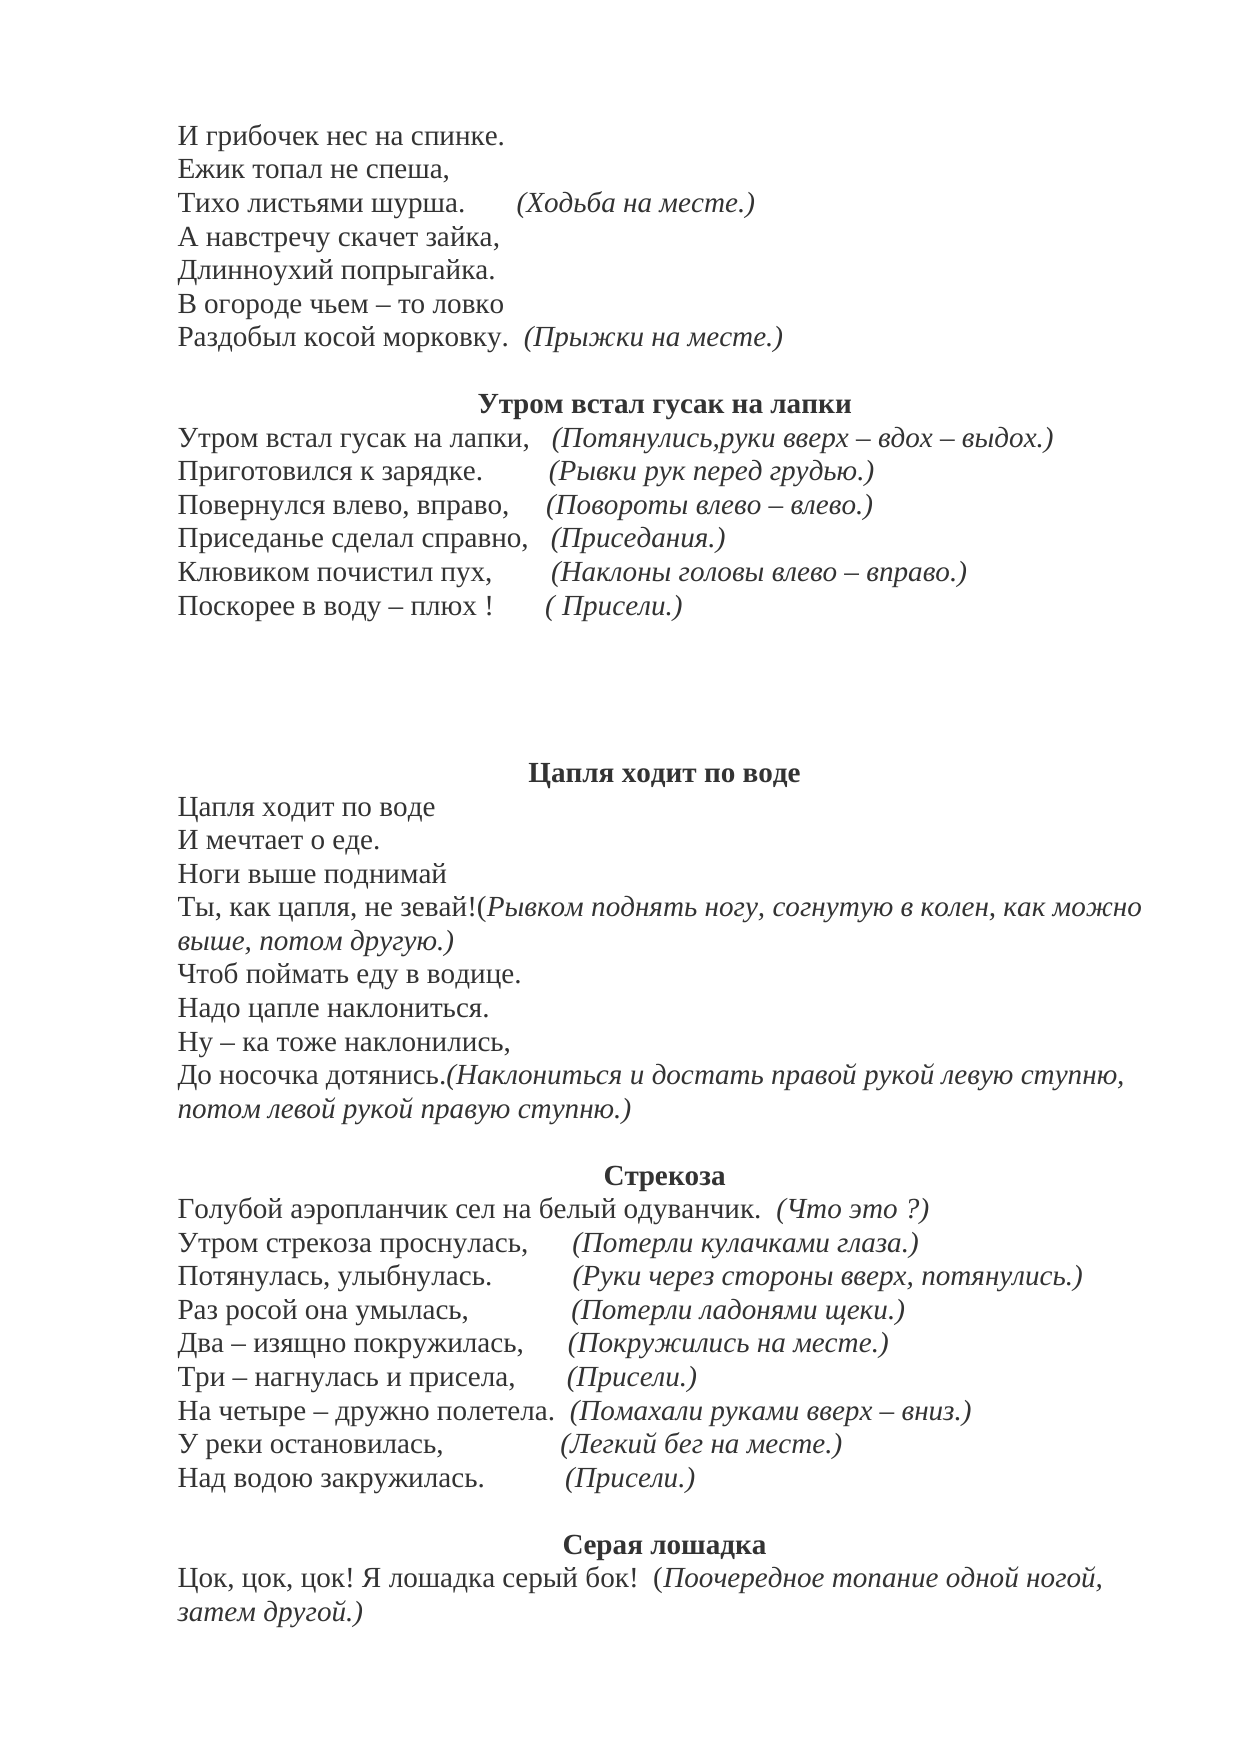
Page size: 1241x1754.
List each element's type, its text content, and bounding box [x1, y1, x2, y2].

text Ну – ка тоже наклонились, [177, 1024, 1152, 1057]
text А навстречу скачет зайка, [177, 219, 1152, 252]
text Над водою закружилась. (Присели.) [177, 1460, 1152, 1493]
text Ноги выше поднимай [177, 856, 1152, 889]
text Длинноухий попрыгайка. [177, 252, 1152, 286]
text Два – изящно покружилась, (Покружились на месте.) [177, 1326, 1152, 1359]
text Клювиком почистил пух, (Наклоны головы влево – вправо.) [177, 554, 1152, 588]
text Надо цапле наклониться. [177, 990, 1152, 1024]
text На четыре – дружно полетела. (Помахали руками вверх – вниз.) [177, 1393, 1152, 1426]
text Утром встал гусак на лапки [177, 386, 1152, 420]
text Поскорее в воду – плюх ! ( Присели.) [177, 588, 1152, 621]
text Голубой аэропланчик сел на белый одуванчик. (Что это ?) [177, 1191, 1152, 1225]
text Раздобыл косой морковку. (Прыжки на месте.) [177, 319, 1152, 353]
text Стрекоза [177, 1158, 1152, 1191]
text Потянулась, улыбнулась. (Руки через стороны вверх, потянулись.) [177, 1258, 1152, 1292]
text Серая лошадка [177, 1527, 1152, 1560]
text В огороде чьем – то ловко [177, 286, 1152, 319]
text Ты, как цапля, не зевай!(Рывком поднять ногу, согнутую в колен, как можно выше, потом другую.) [177, 889, 1152, 957]
text Чтоб поймать еду в водице. [177, 957, 1152, 990]
text Повернулся влево, вправо, (Повороты влево – влево.) [177, 487, 1152, 521]
text Утром встал гусак на лапки, (Потянулись,руки вверх – вдох – выдох.) [177, 420, 1152, 453]
text До носочка дотянись.(Наклониться и достать правой рукой левую ступню, потом левой рукой правую ступню.) [177, 1057, 1152, 1124]
text Приседанье сделал справно, (Приседания.) [177, 521, 1152, 554]
text У реки остановилась, (Легкий бег на месте.) [177, 1426, 1152, 1460]
text Тихо листьями шурша. (Ходьба на месте.) [177, 185, 1152, 219]
text Приготовился к зарядке. (Рывки рук перед грудью.) [177, 453, 1152, 487]
text Ежик топал не спеша, [177, 152, 1152, 185]
text Цок, цок, цок! Я лошадка серый бок! (Поочередное топание одной ногой, затем другой.) [177, 1560, 1152, 1627]
text Утром стрекоза проснулась, (Потерли кулачками глаза.) [177, 1225, 1152, 1258]
text Цапля ходит по воде [177, 755, 1152, 789]
text Раз росой она умылась, (Потерли ладонями щеки.) [177, 1292, 1152, 1326]
text Цапля ходит по воде [177, 789, 1152, 822]
text И грибочек нес на спинке. [177, 118, 1152, 152]
text Три – нагнулась и присела, (Присели.) [177, 1359, 1152, 1393]
text И мечтает о еде. [177, 822, 1152, 856]
